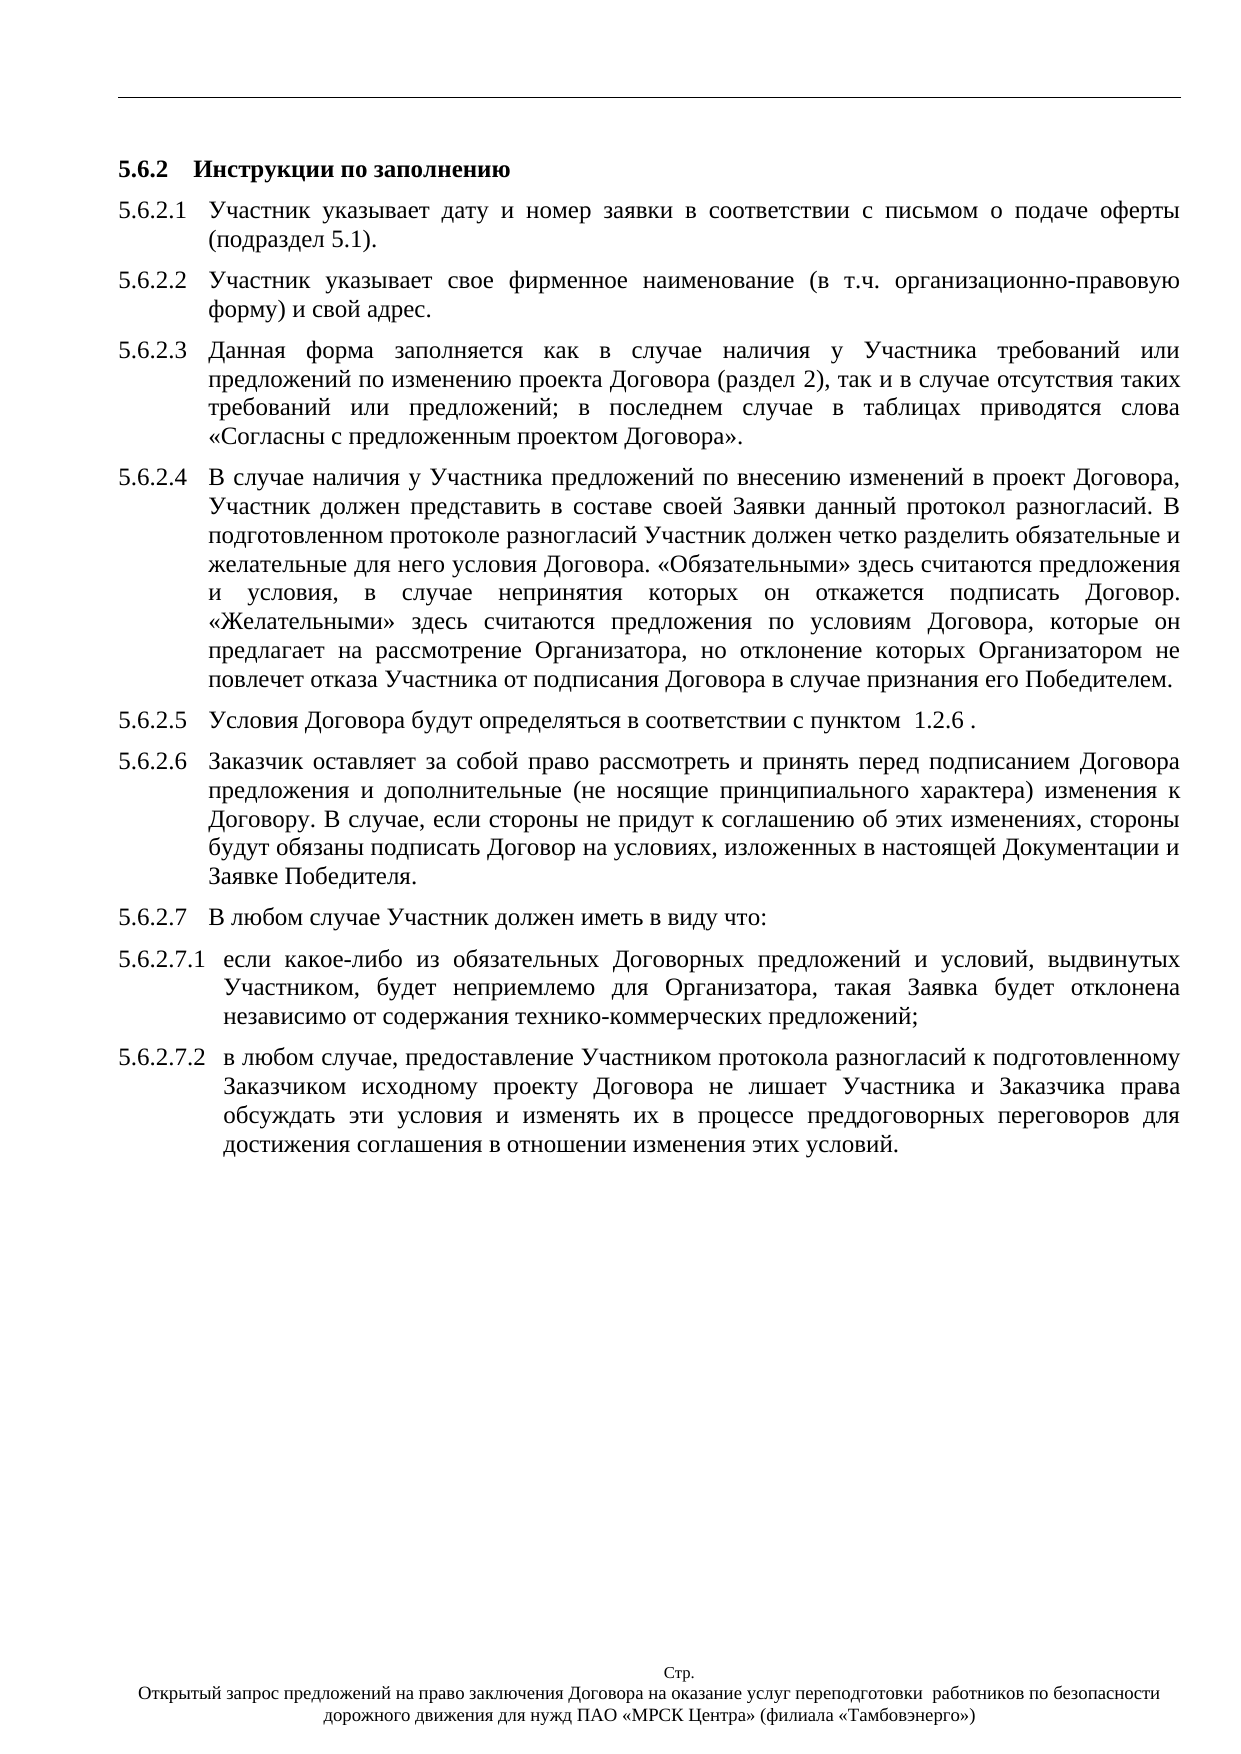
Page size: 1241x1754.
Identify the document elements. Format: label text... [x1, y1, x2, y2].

list в любом случае, предоставление Участником протокола разногласий к подготовленному Заказчиком исходному проекту Договора не лишает Участника и Заказчика права обсуждать эти условия и изменять их в процессе преддоговорных переговоров для достижения соглашения в отношении изменения этих условий. [118, 1042, 1181, 1157]
subtitle Инструкции по заполнению [118, 154, 1181, 182]
list Условия Договора будут определяться в соответствии с пунктом 1.2.6 . [118, 705, 1181, 734]
list Участник указывает дату и номер заявки в соответствии с письмом о подаче оферты (подраздел 5.1). [118, 195, 1181, 252]
list если какое-либо из обязательных Договорных предложений и условий, выдвинутых Участником, будет неприемлемо для Организатора, такая Заявка будет отклонена независимо от содержания технико-коммерческих предложений; [118, 944, 1181, 1030]
list Данная форма заполняется как в случае наличия у Участника требований или предложений по изменению проекта Договора (раздел 2), так и в случае отсутствия таких требований или предложений; в последнем случае в таблицах приводятся слова «Согласны с предложенным проектом Договора». [118, 335, 1181, 450]
list Заказчик оставляет за собой право рассмотреть и принять перед подписанием Договора предложения и дополнительные (не носящие принципиального характера) изменения к Договору. В случае, если стороны не придут к соглашению об этих изменениях, стороны будут обязаны подписать Договор на условиях, изложенных в настоящей Документации и Заявке Победителя. [118, 746, 1181, 890]
list В любом случае Участник должен иметь в виду что: [118, 902, 1181, 931]
list Участник указывает свое фирменное наименование (в т.ч. организационно-правовую форму) и свой адрес. [118, 265, 1181, 322]
list В случае наличия у Участника предложений по внесению изменений в проект Договора, Участник должен представить в составе своей Заявки данный протокол разногласий. В подготовленном протоколе разногласий Участник должен четко разделить обязательные и желательные для него условия Договора. «Обязательными» здесь считаются предложения и условия, в случае непринятия которых он откажется подписать Договор. «Желательными» здесь считаются предложения по условиям Договора, которые он предлагает на рассмотрение Организатора, но отклонение которых Организатором не повлечет отказа Участника от подписания Договора в случае признания его Победителем. [118, 462, 1181, 692]
